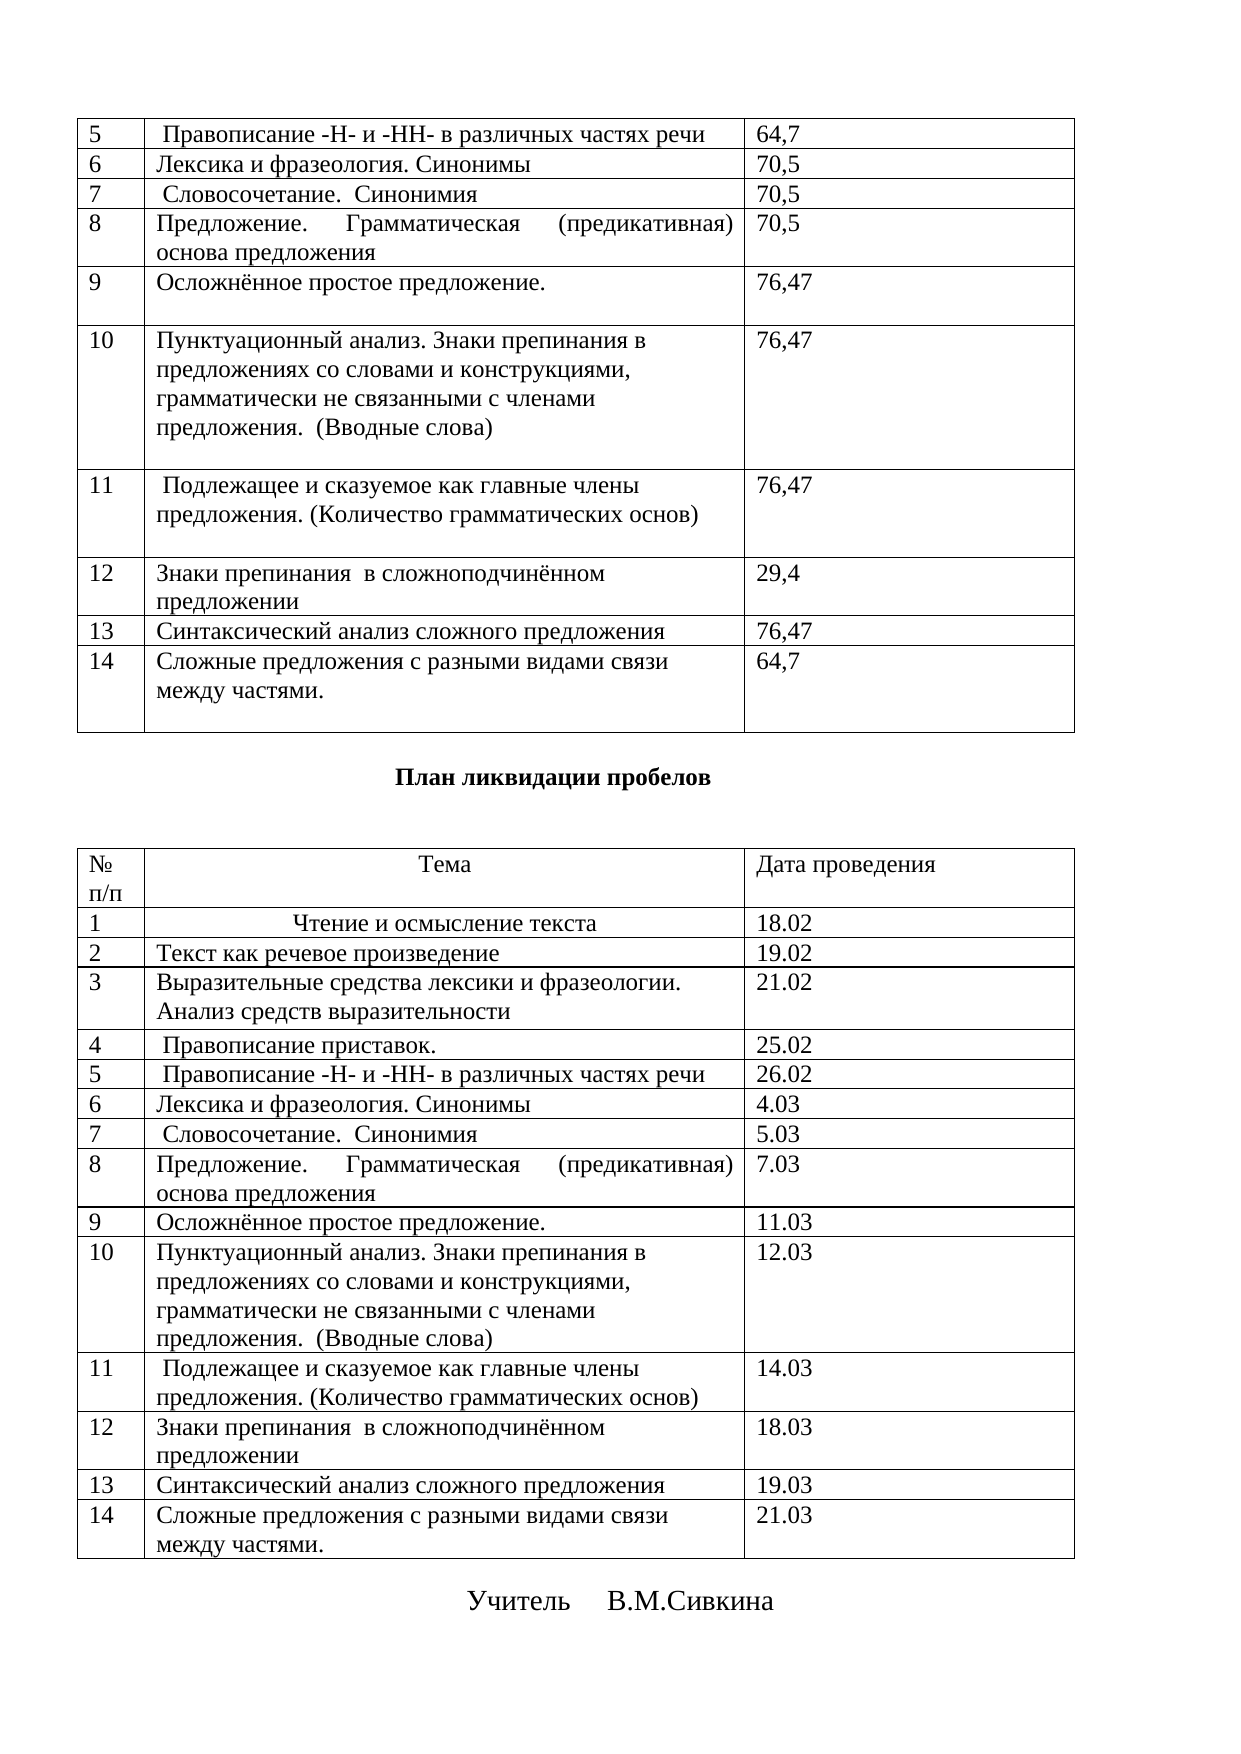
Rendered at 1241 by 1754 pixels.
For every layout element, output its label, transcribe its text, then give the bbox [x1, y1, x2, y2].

table_cell 11.03 [745, 1208, 1074, 1236]
table_cell 1 [78, 908, 144, 937]
table_cell 76,47 [745, 470, 1074, 557]
table_cell Предложение. Грамматическая (предикативная) основа предложения [145, 1149, 744, 1206]
table_cell 13 [78, 1470, 144, 1499]
table_cell Синтаксический анализ сложного предложения [145, 1470, 744, 1499]
table_cell 21.02 [745, 968, 1074, 1029]
table_cell Правописание -Н- и -НН- в различных частях речи [145, 119, 744, 148]
table_cell 18.02 [745, 908, 1074, 937]
table_cell Предложение. Грамматическая (предикативная) основа предложения [145, 209, 744, 266]
table_cell 70,5 [745, 149, 1074, 178]
table_cell 18.03 [745, 1412, 1074, 1469]
table_cell 64,7 [745, 646, 1074, 732]
table_cell Сложные предложения с разными видами связи между частями. [145, 646, 744, 732]
table_cell 8 [78, 209, 144, 266]
table_cell 10 [78, 1237, 144, 1352]
table_header № п/п [78, 849, 144, 907]
table_cell 76,47 [745, 326, 1074, 469]
table_cell Пунктуационный анализ. Знаки препинания в предложениях со словами и конструкциями, грамматически не связанными с членами предложения. (Вводные слова) [145, 1237, 744, 1352]
table_cell 14 [78, 1500, 144, 1558]
table_cell 70,5 [745, 209, 1074, 266]
table_cell 5 [78, 119, 144, 148]
table_cell 29,4 [745, 558, 1074, 615]
table_cell Подлежащее и сказуемое как главные члены предложения. (Количество грамматических основ) [145, 470, 744, 557]
table_cell Сложные предложения с разными видами связи между частями. [145, 1500, 744, 1558]
table_cell Знаки препинания в сложноподчинённом предложении [145, 1412, 744, 1469]
table_cell 13 [78, 616, 144, 645]
table_cell 6 [78, 149, 144, 178]
table_cell Лексика и фразеология. Синонимы [145, 149, 744, 178]
table_cell 11 [78, 470, 144, 557]
table_cell 3 [78, 968, 144, 1029]
table_cell Подлежащее и сказуемое как главные члены предложения. (Количество грамматических основ) [145, 1353, 744, 1411]
table_cell 5 [78, 1060, 144, 1088]
table_cell 14 [78, 646, 144, 732]
table_cell 9 [78, 267, 144, 324]
table_cell Словосочетание. Синонимия [145, 1119, 744, 1148]
table_header Дата проведения [745, 849, 1074, 907]
table_cell 8 [78, 1149, 144, 1206]
table_cell 25.02 [745, 1030, 1074, 1058]
table_cell 7 [78, 1119, 144, 1148]
table_cell Осложнённое простое предложение. [145, 1208, 744, 1236]
table_cell 19.03 [745, 1470, 1074, 1499]
table_cell Чтение и осмысление текста [145, 908, 744, 937]
table_cell Синтаксический анализ сложного предложения [145, 616, 744, 645]
table_cell 5.03 [745, 1119, 1074, 1148]
table_cell Правописание -Н- и -НН- в различных частях речи [145, 1060, 744, 1088]
table_cell 14.03 [745, 1353, 1074, 1411]
table_header Тема [145, 849, 744, 907]
table_cell 64,7 [745, 119, 1074, 148]
text Учитель В.М.Сивкина [89, 1583, 1152, 1616]
table_cell 10 [78, 326, 144, 469]
table_cell 19.02 [745, 938, 1074, 966]
table_cell 12 [78, 558, 144, 615]
table_cell 4.03 [745, 1089, 1074, 1118]
table_cell Правописание приставок. [145, 1030, 744, 1058]
table_cell Словосочетание. Синонимия [145, 179, 744, 207]
table_cell 6 [78, 1089, 144, 1118]
table_cell 12.03 [745, 1237, 1074, 1352]
table_cell 76,47 [745, 616, 1074, 645]
table_cell Осложнённое простое предложение. [145, 267, 744, 324]
table_cell Выразительные средства лексики и фразеологии. Анализ средств выразительности [145, 968, 744, 1029]
table_cell 26.02 [745, 1060, 1074, 1088]
table_cell 21.03 [745, 1500, 1074, 1558]
table_cell Знаки препинания в сложноподчинённом предложении [145, 558, 744, 615]
table_cell 7.03 [745, 1149, 1074, 1206]
table_cell 70,5 [745, 179, 1074, 207]
table_cell Текст как речевое произведение [145, 938, 744, 966]
table_cell Пунктуационный анализ. Знаки препинания в предложениях со словами и конструкциями, грамматически не связанными с членами предложения. (Вводные слова) [145, 326, 744, 469]
table_cell Лексика и фразеология. Синонимы [145, 1089, 744, 1118]
table_cell 76,47 [745, 267, 1074, 324]
text План ликвидации пробелов [89, 762, 1152, 791]
table_cell 4 [78, 1030, 144, 1058]
table_cell 7 [78, 179, 144, 207]
table_cell 2 [78, 938, 144, 966]
table_cell 12 [78, 1412, 144, 1469]
table_cell 9 [78, 1208, 144, 1236]
table_cell 11 [78, 1353, 144, 1411]
